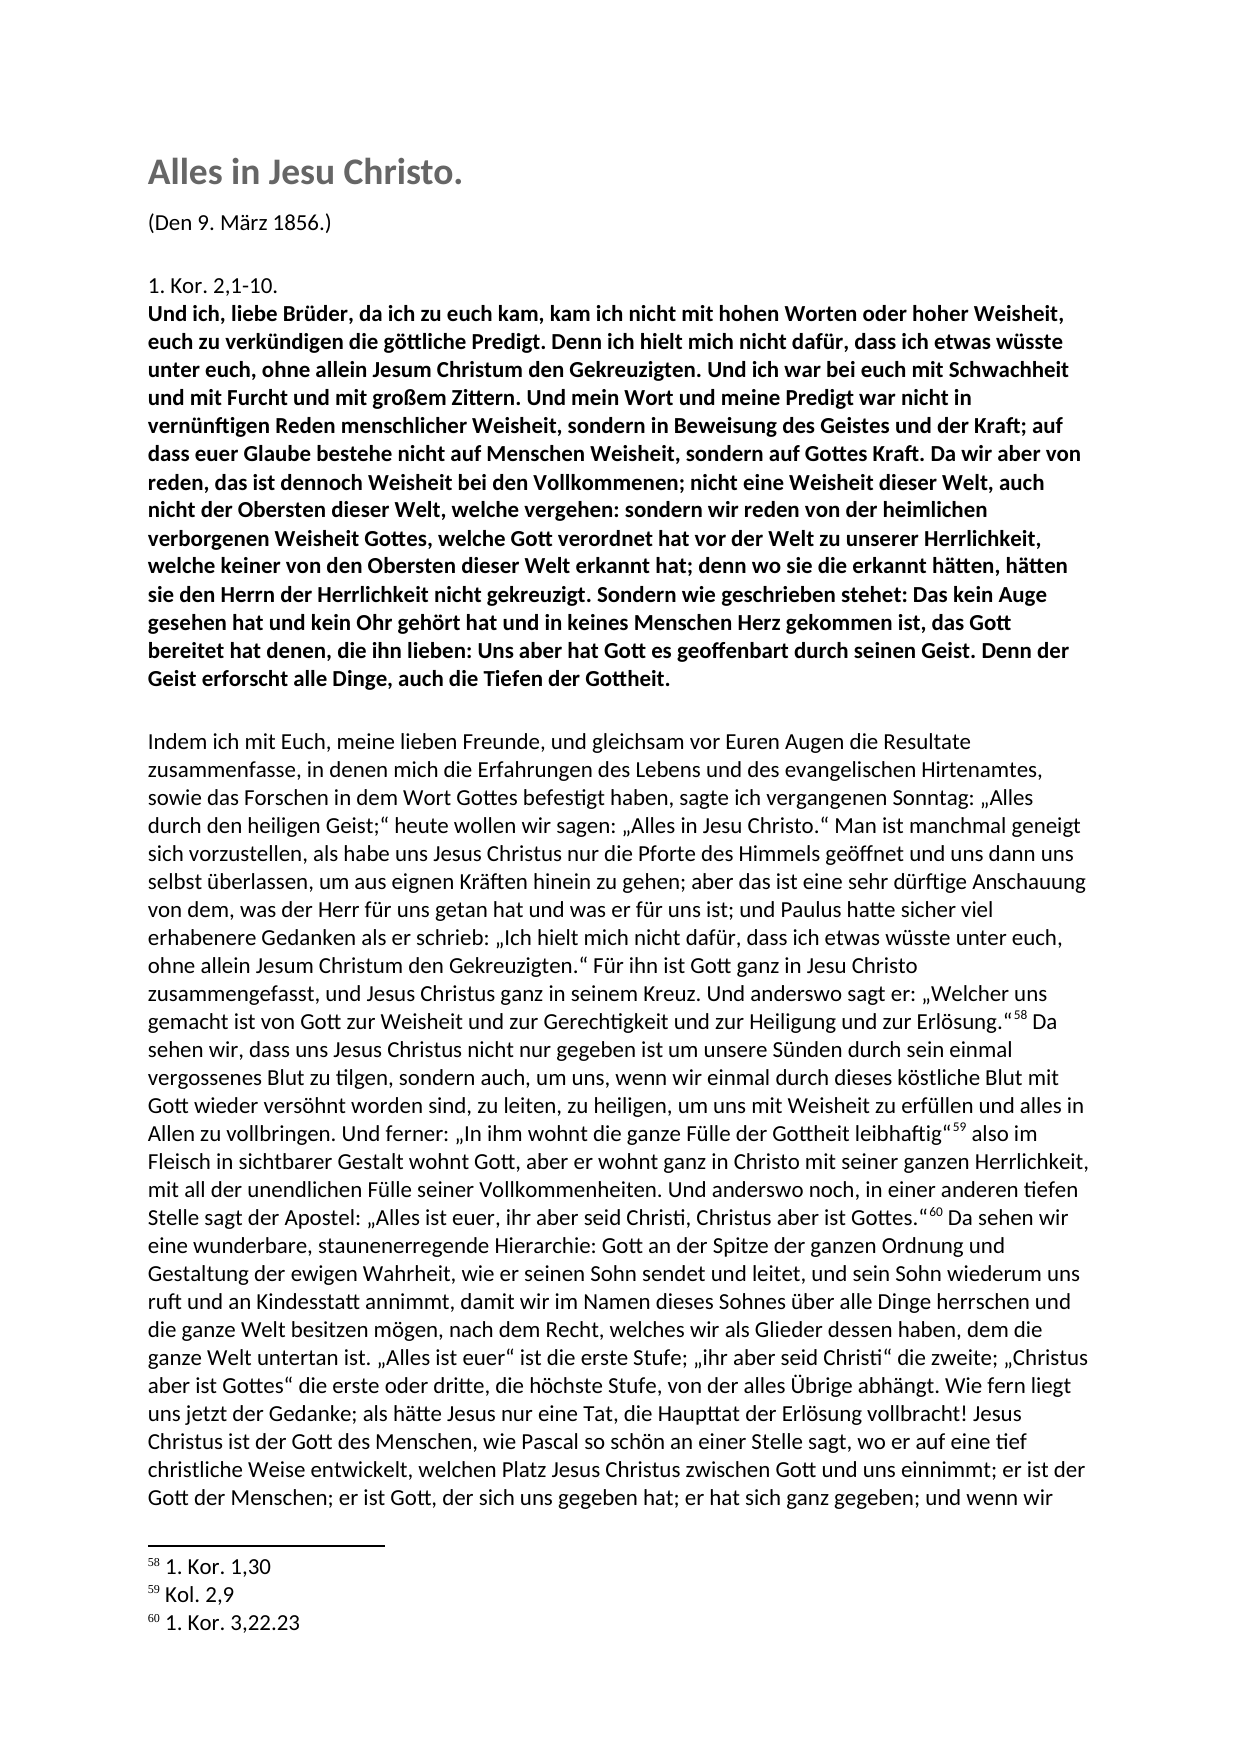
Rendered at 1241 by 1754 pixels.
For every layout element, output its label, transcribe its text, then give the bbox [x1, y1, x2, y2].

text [148, 727, 1093, 1511]
subtitle Alles in Jesu Christo. [148, 148, 1093, 193]
text 1. Kor. 2,1-10. Und ich, liebe Brüder, da ich zu euch kam, kam ich nicht mit hohen Worten oder hoher Weisheit, euch zu verkündigen die göttliche Predigt. Denn ich hielt mich nicht dafür, dass ich etwas wüsste unter euch, ohne allein Jesum Christum den Gekreuzigten. Und ich war bei euch mit Schwachheit und mit Furcht und mit großem Zittern. Und mein Wort und meine Predigt war nicht in vernünftigen Reden menschlicher Weisheit, sondern in Beweisung des Geistes und der Kraft; auf dass euer Glaube bestehe nicht auf Menschen Weisheit, sondern auf Gottes Kraft. Da wir aber von reden, das ist dennoch Weisheit bei den Vollkommenen; nicht eine Weisheit dieser Welt, auch nicht der Obersten dieser Welt, welche vergehen: sondern wir reden von der heimlichen verborgenen Weisheit Gottes, welche Gott verordnet hat vor der Welt zu unserer Herrlichkeit, welche keiner von den Obersten dieser Welt erkannt hat; denn wo sie die erkannt hätten, hätten sie den Herrn der Herrlichkeit nicht gekreuzigt. Sondern wie geschrieben stehet: Das kein Auge gesehen hat und kein Ohr gehört hat und in keines Menschen Herz gekommen ist, das Gott bereitet hat denen, die ihn lieben: Uns aber hat Gott es geoffenbart durch seinen Geist. Denn der Geist erforscht alle Dinge, auch die Tiefen der Gottheit. [148, 271, 1093, 692]
text (Den 9. März 1856.) [148, 208, 1093, 236]
